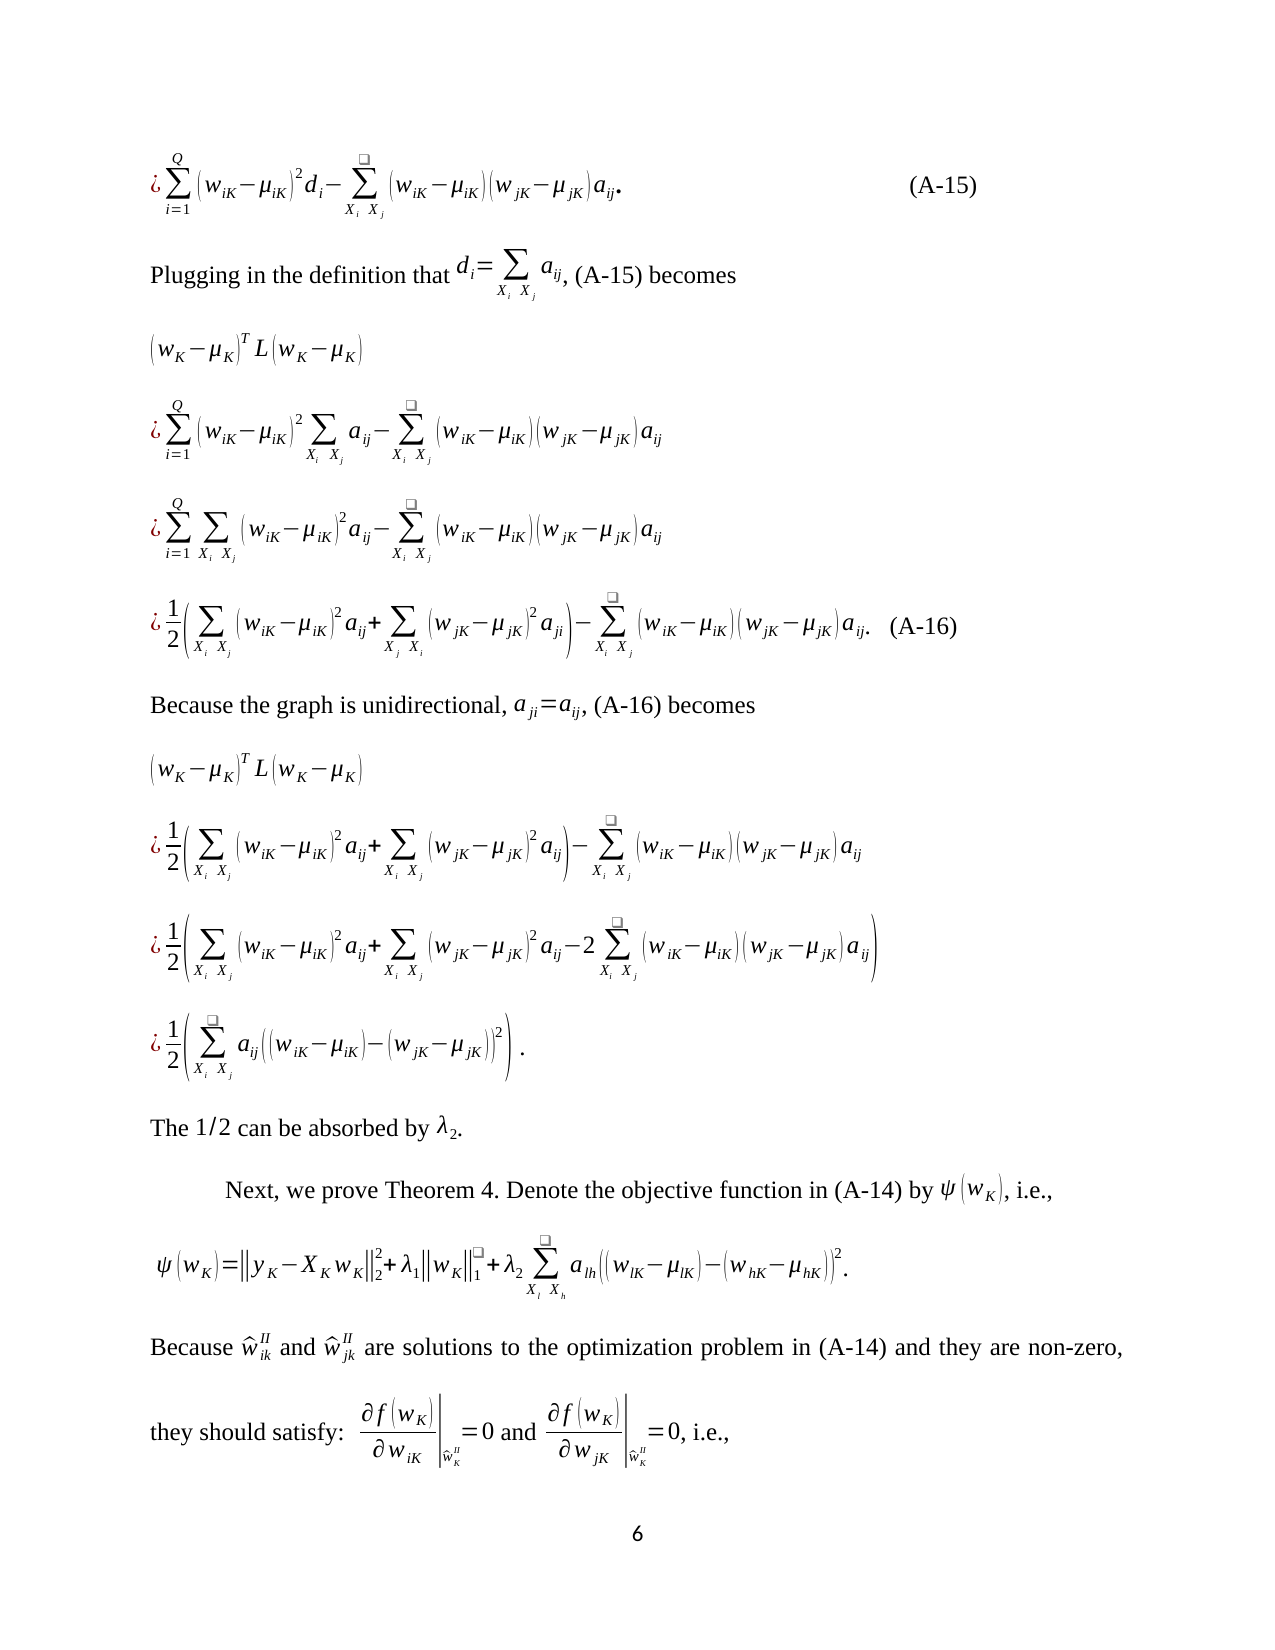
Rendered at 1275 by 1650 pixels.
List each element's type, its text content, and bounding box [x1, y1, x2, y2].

text Plugging in the definition that , (A-15) becomes [150, 248, 1125, 301]
text Because and are solutions to the optimization problem in (A-14) and they are non-zero, they should satisfy: and , i.e., [150, 1329, 1125, 1470]
text . (A-16) [150, 592, 1125, 661]
text Because the graph is unidirectional, , (A-16) becomes [150, 689, 1125, 721]
text . (A-15) [150, 150, 1125, 219]
text Next, we prove Theorem 4. Denote the objective function in (A-14) by , i.e., [150, 1172, 1125, 1206]
text . [150, 1235, 1125, 1301]
text . [150, 1011, 1125, 1083]
text The can be absorbed by . [150, 1112, 1125, 1143]
